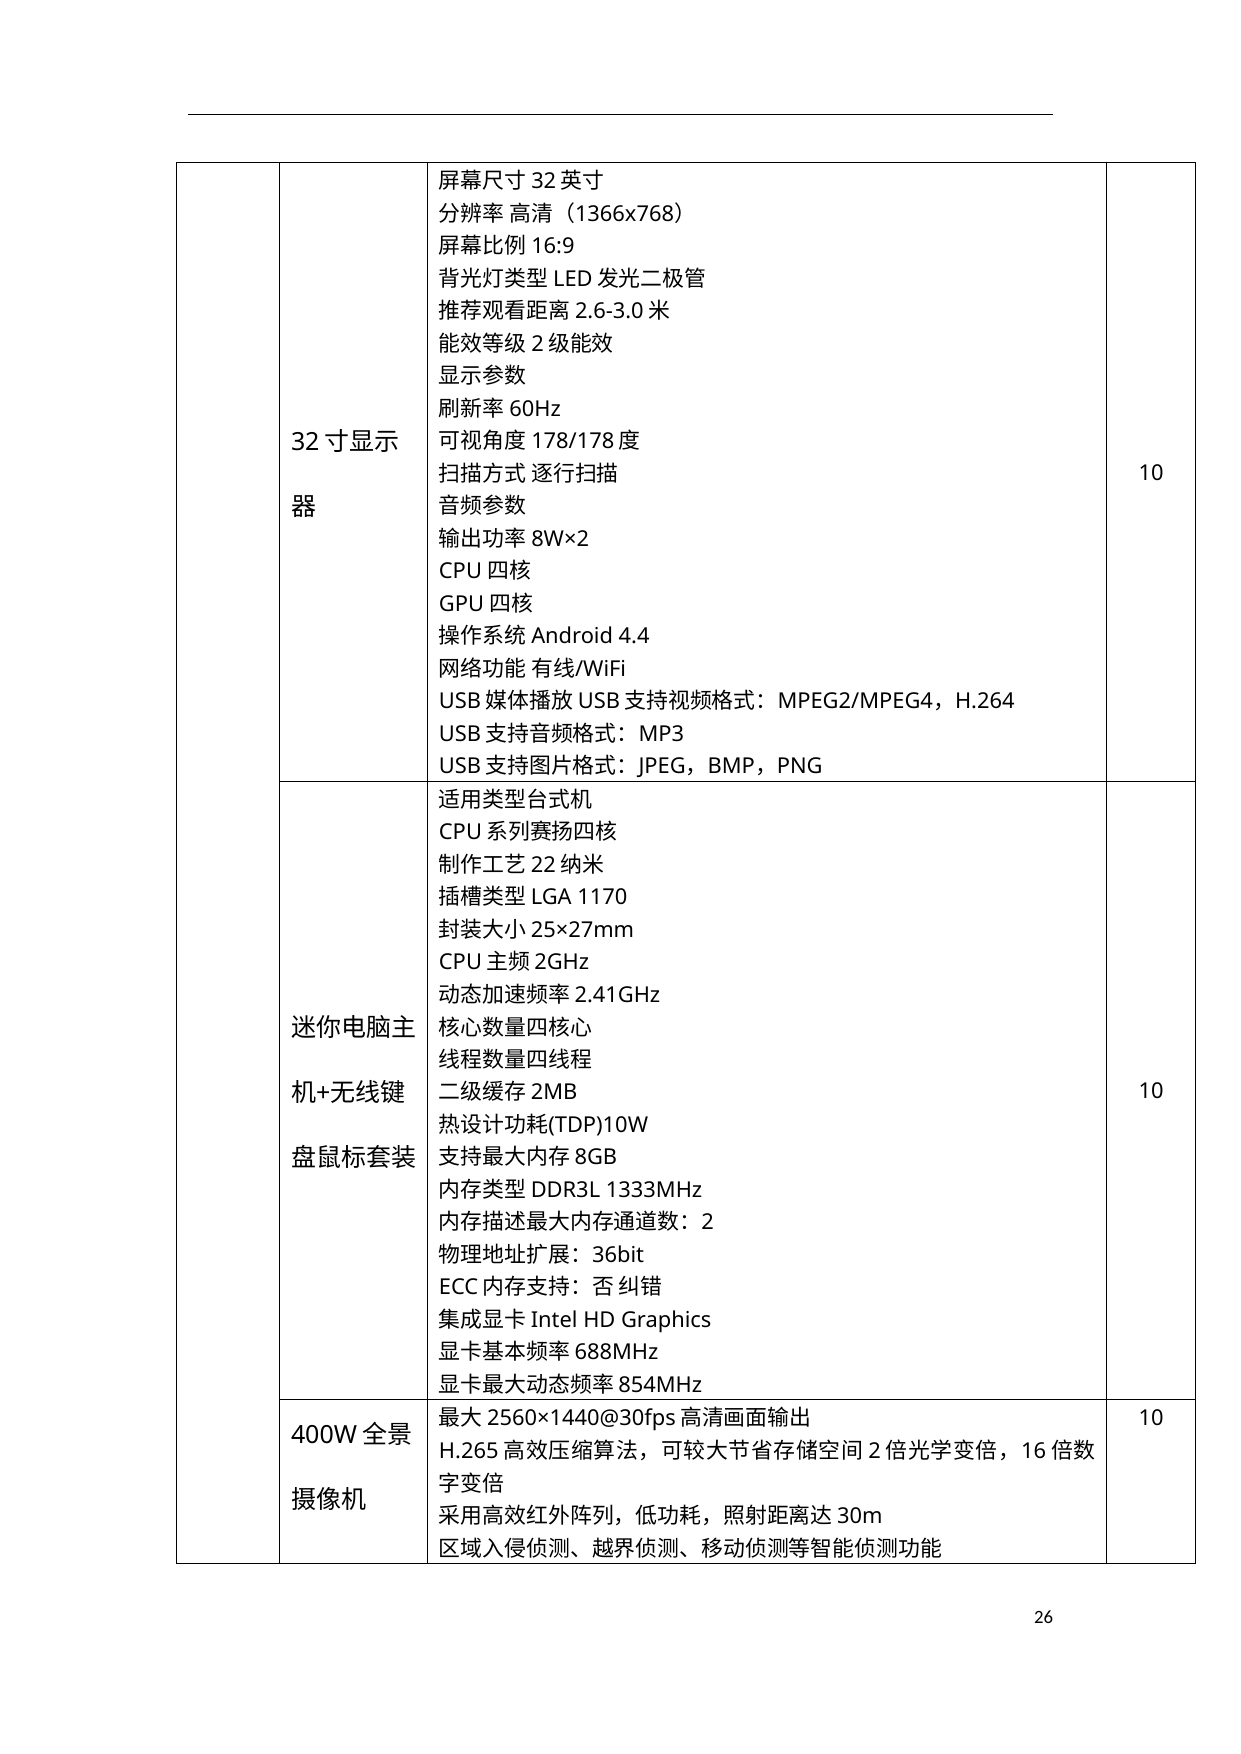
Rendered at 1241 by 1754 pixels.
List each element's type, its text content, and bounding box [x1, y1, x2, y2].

table_cell 10 [1107, 1400, 1195, 1563]
table_cell 10 [1107, 163, 1195, 781]
table_cell 400W全景摄像机 [280, 1400, 427, 1563]
table_cell 迷你电脑主机+无线键盘鼠标套装 [280, 782, 427, 1399]
table_cell 屏幕尺寸 32英寸 分辨率 高清（1366x768） 屏幕比例 16:9 背光灯类型 LED发光二极管 推荐观看距离 2.6-3.0米 能效等级 2级能效 显示参数 刷新率 60Hz 可视角度 178/178度 扫描方式 逐行扫描 音频参数 输出功率 8W×2 CPU 四核 GPU 四核 操作系统 Android 4.4 网络功能 有线/WiFi USB媒体播放 USB支持视频格式：MPEG2/MPEG4，H.264 USB支持音频格式：MP3 USB支持图片格式：JPEG，BMP，PNG [428, 163, 1106, 781]
table_cell 适用类型台式机 CPU系列赛扬四核 制作工艺22纳米 插槽类型LGA 1170 封装大小25×27mm CPU主频2GHz 动态加速频率2.41GHz 核心数量四核心 线程数量四线程 二级缓存2MB 热设计功耗(TDP)10W 支持最大内存8GB 内存类型DDR3L 1333MHz 内存描述最大内存通道数：2 物理地址扩展：36bit ECC内存支持：否 纠错 集成显卡Intel HD Graphics 显卡基本频率688MHz 显卡最大动态频率854MHz [428, 782, 1106, 1399]
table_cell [428, 1400, 1106, 1563]
table_cell 32寸显示器 [280, 163, 427, 781]
table_cell 10 [1107, 782, 1195, 1399]
